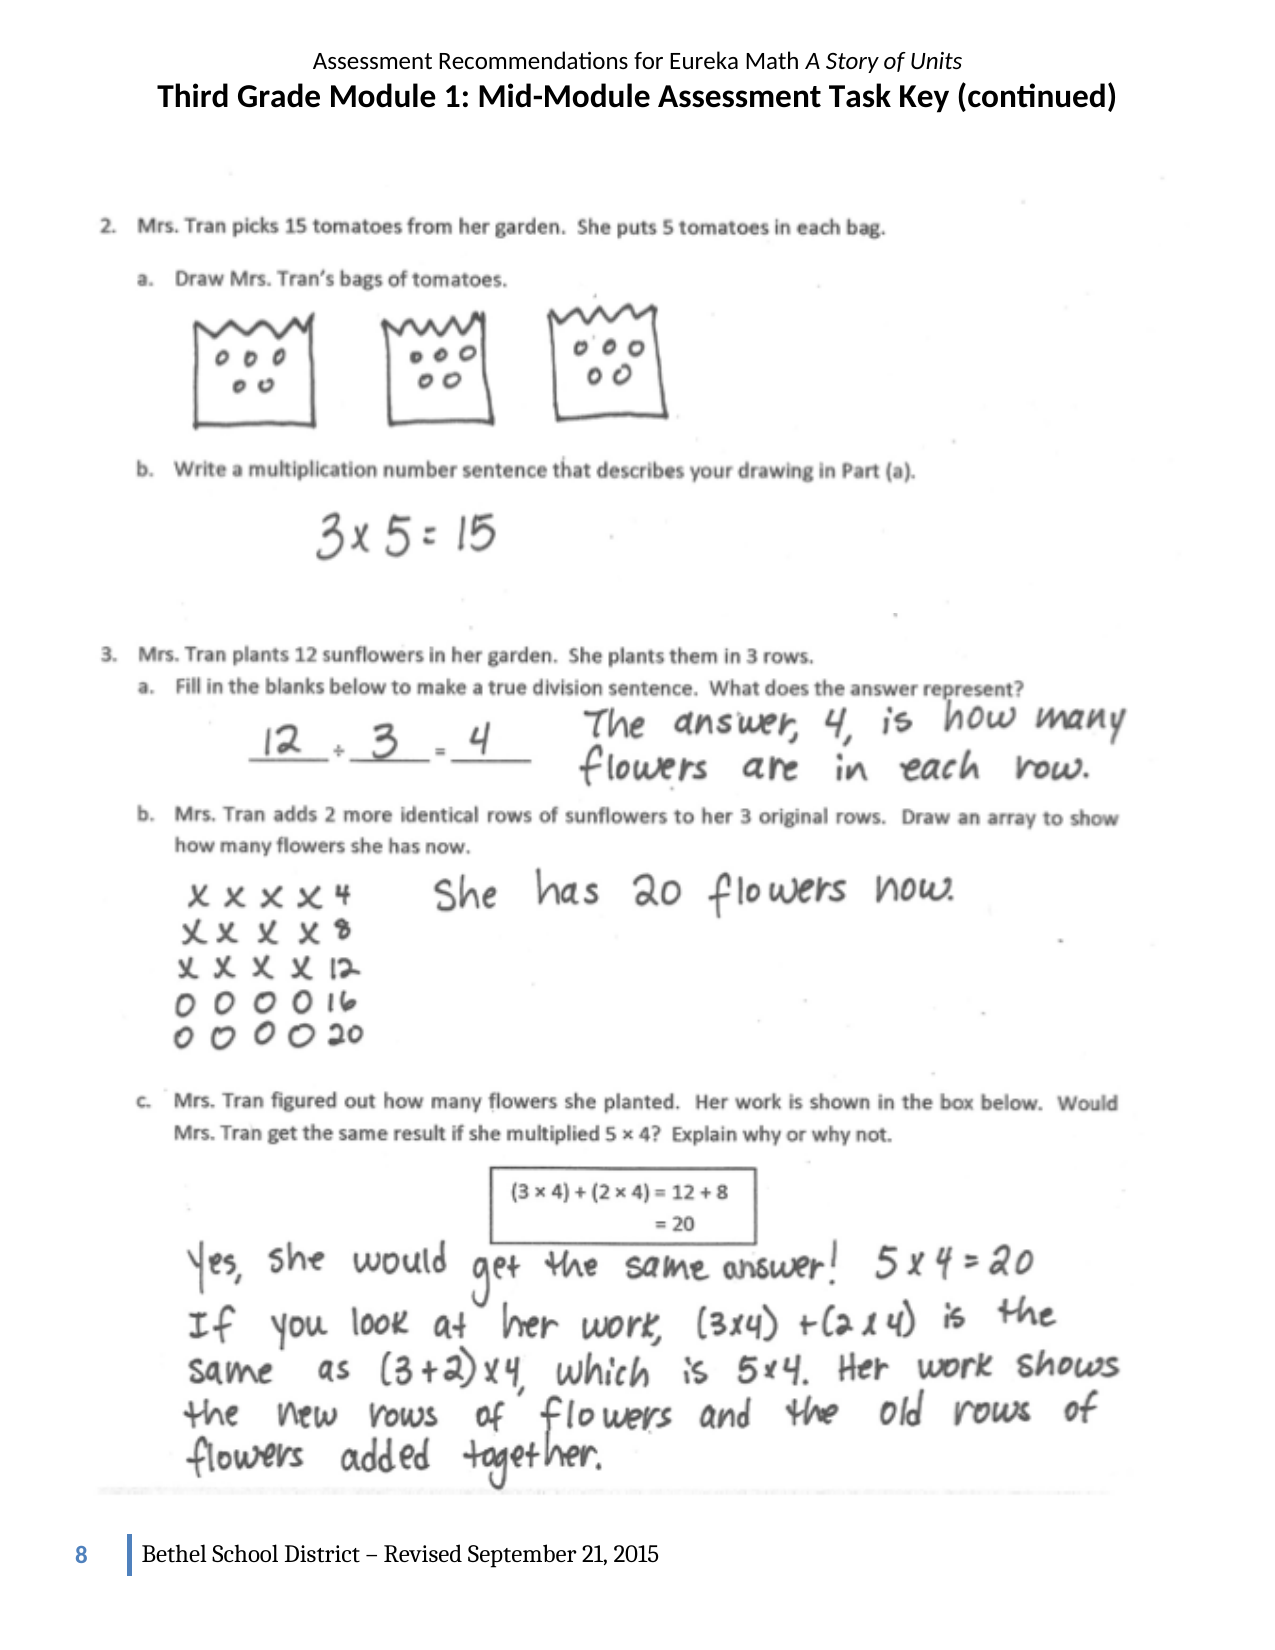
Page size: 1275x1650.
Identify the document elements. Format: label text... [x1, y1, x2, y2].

text Third Grade Module 1: Mid-Module Assessment Task Key (continued) [75, 76, 1200, 116]
picture [66, 155, 1201, 1514]
